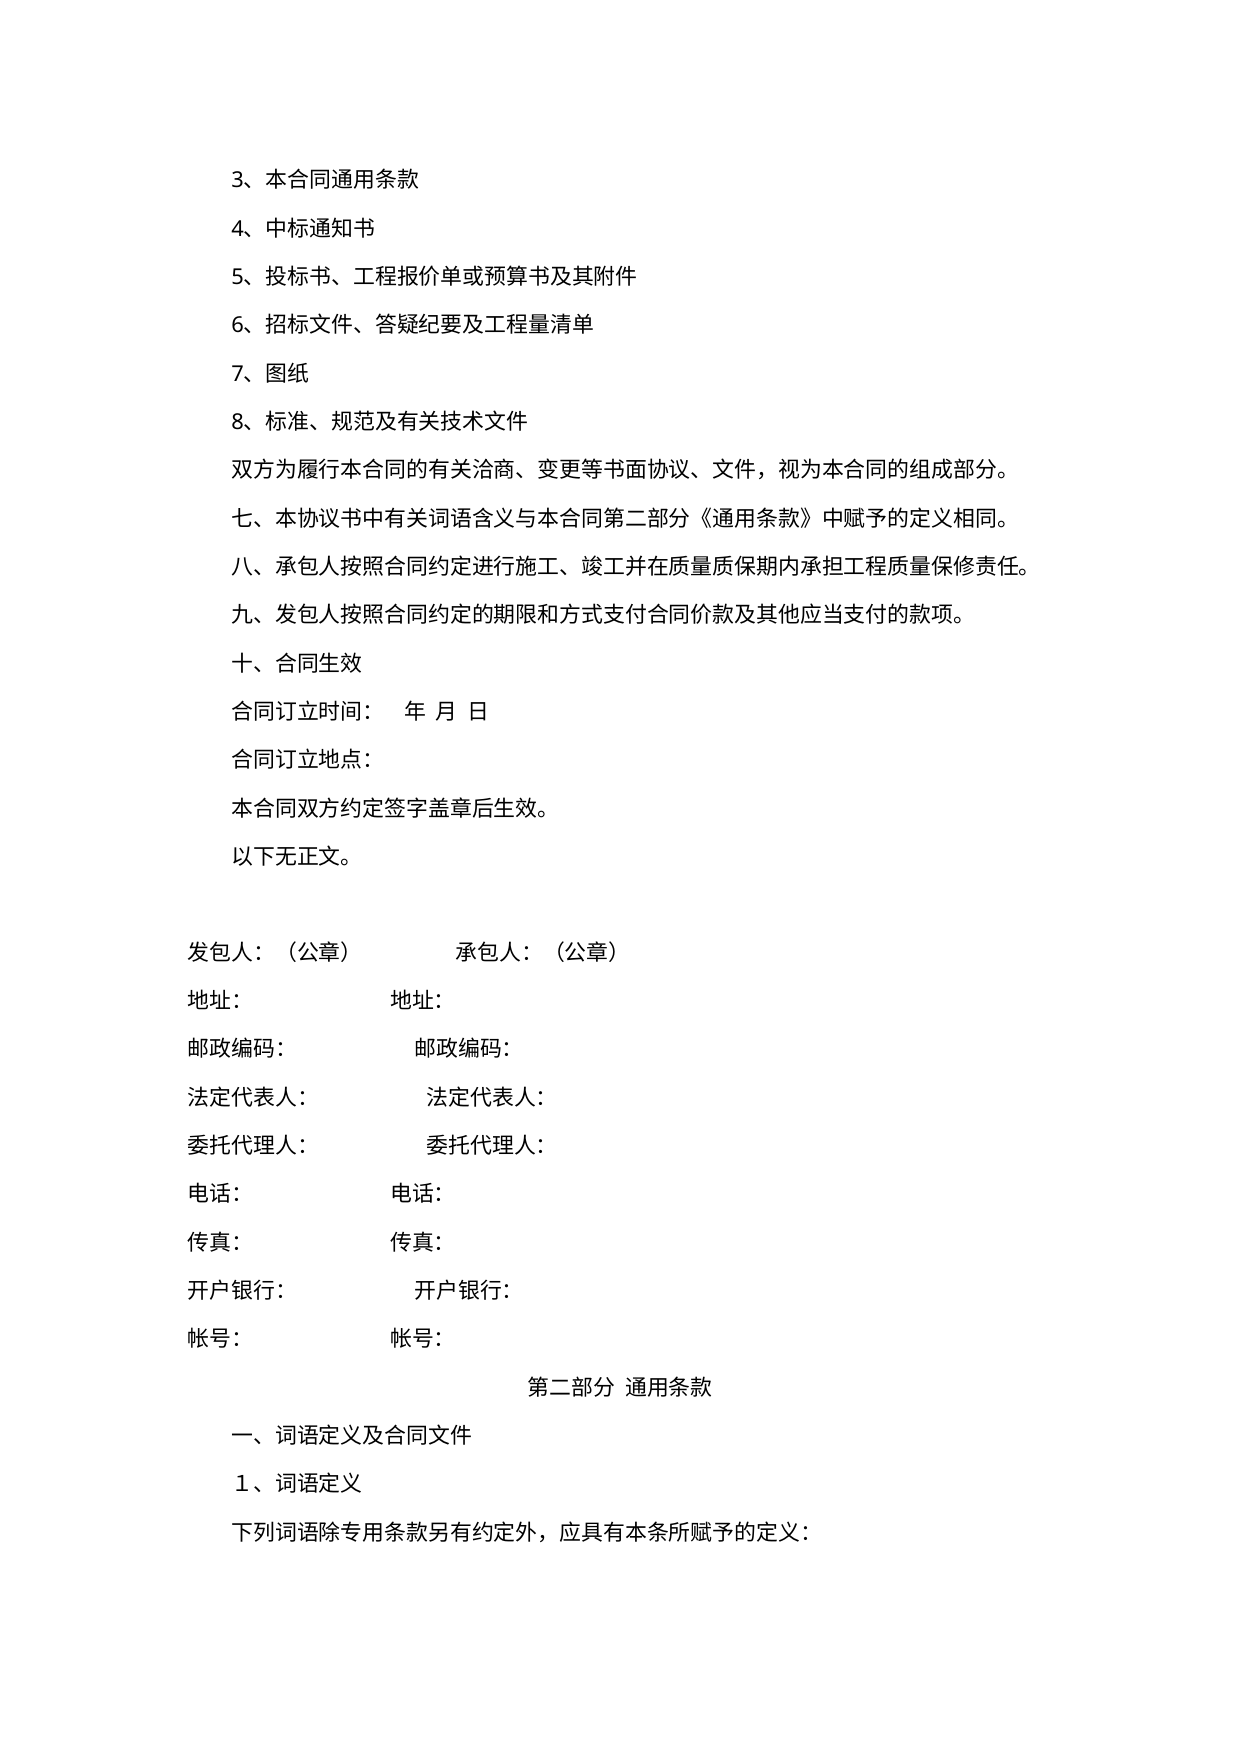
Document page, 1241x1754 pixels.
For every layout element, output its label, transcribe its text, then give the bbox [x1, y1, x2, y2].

text 6、招标文件、答疑纪要及工程量清单 [187, 307, 1053, 339]
text 以下无正文。 [187, 839, 1053, 871]
text 法定代表人： 法定代表人： [187, 1079, 1053, 1112]
text 地址： 地址： [187, 983, 1053, 1015]
text 邮政编码： 邮政编码： [187, 1031, 1053, 1063]
text 委托代理人： 委托代理人： [187, 1128, 1053, 1160]
text 合同订立地点： [187, 742, 1053, 774]
text 本合同双方约定签字盖章后生效。 [187, 790, 1053, 823]
text 九、发包人按照合同约定的期限和方式支付合同价款及其他应当支付的款项。 [187, 597, 1053, 629]
text １、词语定义 [187, 1466, 1053, 1498]
text 5、投标书、工程报价单或预算书及其附件 [187, 259, 1053, 291]
text 4、中标通知书 [187, 210, 1053, 243]
text 传真： 传真： [187, 1224, 1053, 1257]
text 双方为履行本合同的有关洽商、变更等书面协议、文件，视为本合同的组成部分。 [187, 452, 1053, 484]
text 3、本合同通用条款 [187, 162, 1053, 194]
text 合同订立时间： 年 月 日 [187, 694, 1053, 726]
text 帐号： 帐号： [187, 1321, 1053, 1353]
text 一、词语定义及合同文件 [187, 1418, 1053, 1450]
text 下列词语除专用条款另有约定外，应具有本条所赋予的定义： [187, 1514, 1053, 1547]
text 8、标准、规范及有关技术文件 [187, 404, 1053, 436]
text 发包人：（公章） 承包人：（公章） [187, 934, 1053, 967]
text 八、承包人按照合同约定进行施工、竣工并在质量质保期内承担工程质量保修责任。 [187, 549, 1053, 581]
text 第二部分 通用条款 [187, 1369, 1053, 1402]
text 开户银行： 开户银行： [187, 1273, 1053, 1305]
text 十、合同生效 [187, 645, 1053, 678]
text 7、图纸 [187, 355, 1053, 388]
text 七、本协议书中有关词语含义与本合同第二部分《通用条款》中赋予的定义相同。 [187, 500, 1053, 533]
text 电话： 电话： [187, 1176, 1053, 1208]
